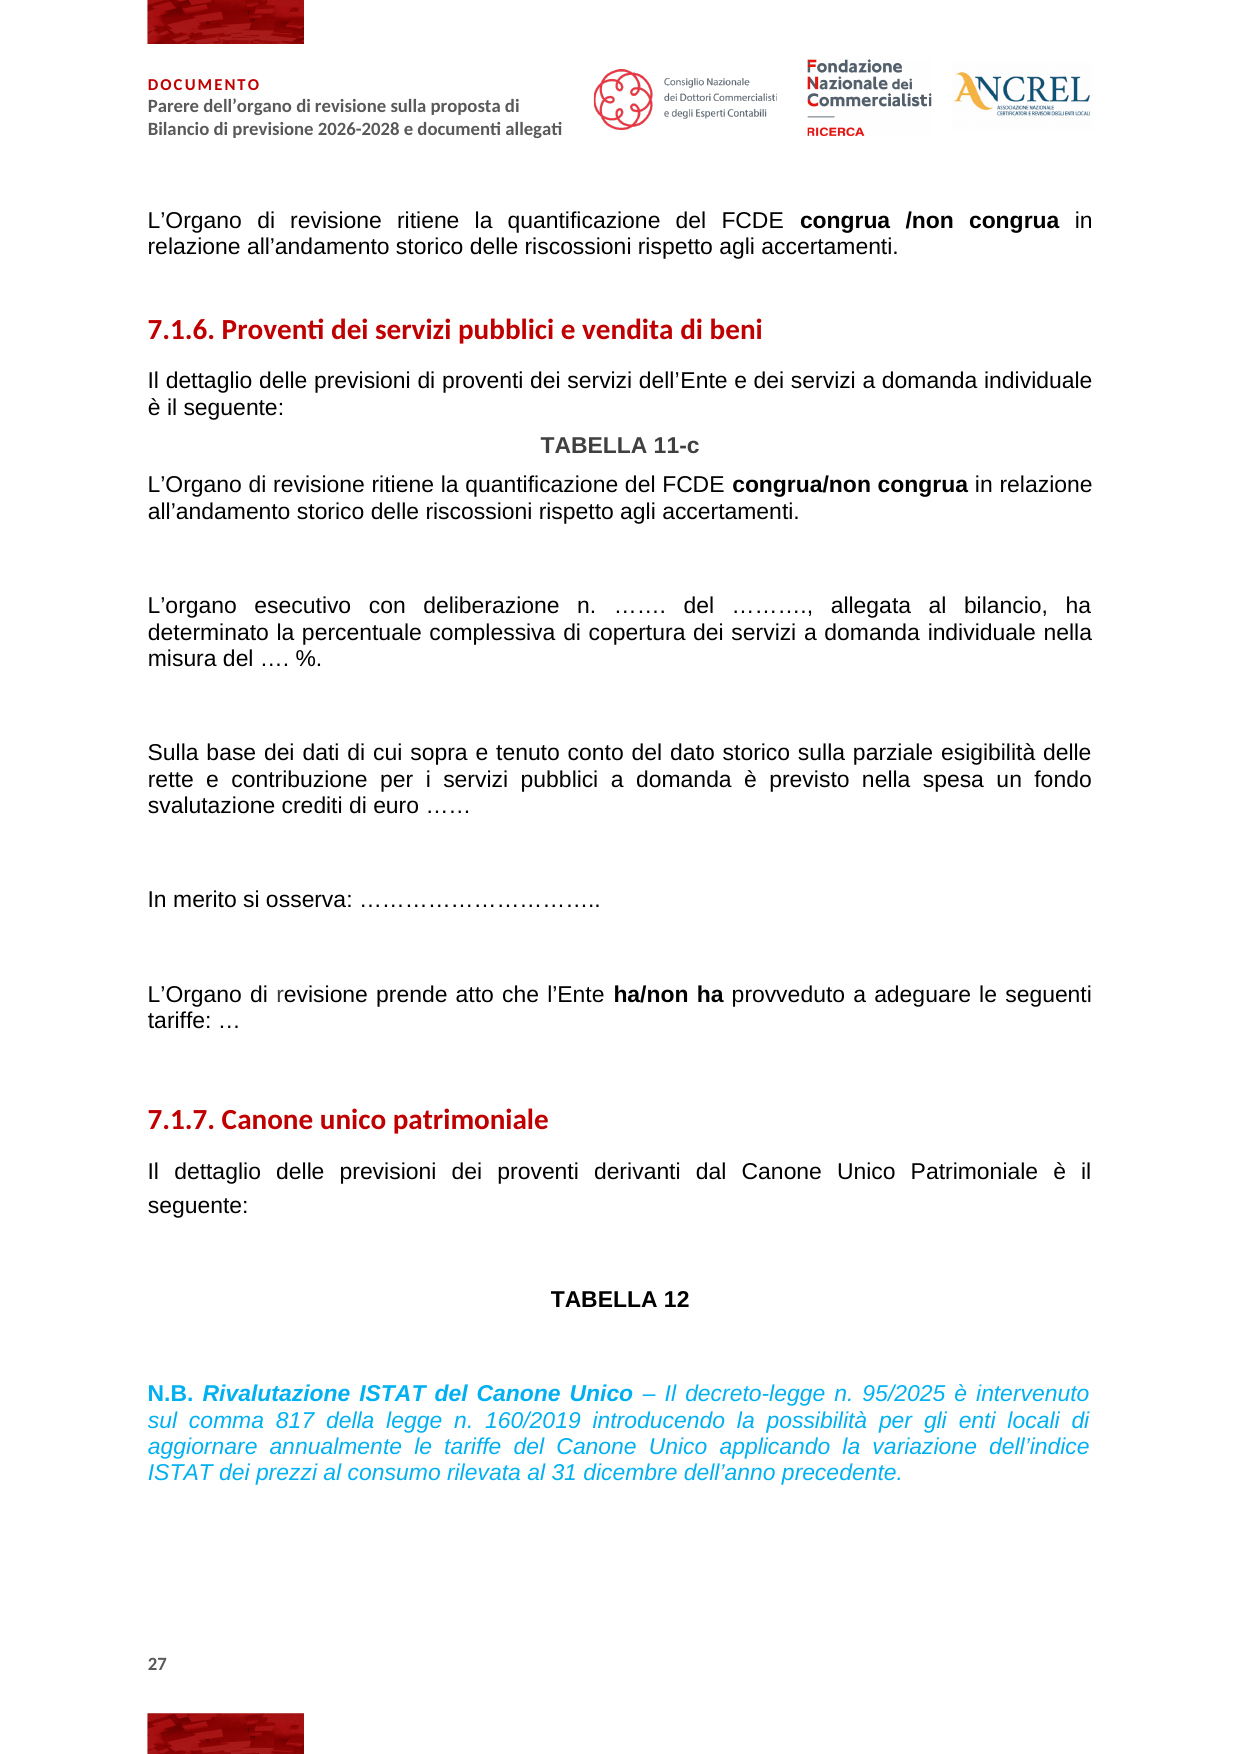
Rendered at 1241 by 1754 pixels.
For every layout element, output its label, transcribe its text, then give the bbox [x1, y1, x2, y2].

text In merito si osserva: ………………………….. [147, 886, 1092, 913]
picture [951, 62, 1094, 131]
text TABELLA 12 [147, 1286, 1092, 1312]
text 7.1.6. Proventi dei servizi pubblici e vendita di beni [147, 311, 1092, 346]
text L’Organo di revisione ritiene la quantificazione del FCDE congrua/non congrua in relazione all’andamento storico delle riscossioni rispetto agli accertamenti. [147, 471, 1092, 524]
text Il dettaglio delle previsioni dei proventi derivanti dal Canone Unico Patrimoniale è il seguente: [147, 1158, 1092, 1218]
picture [593, 69, 777, 130]
text N.B. Rivalutazione ISTAT del Canone Unico – Il decreto-legge n. 95/2025 è intervenuto sul comma 817 della legge n. 160/2019 introducendo la possibilità per gli enti locali di aggiornare annualmente le tariffe del Canone Unico applicando la variazione dell’indice ISTAT dei prezzi al consumo rilevata al 31 dicembre dell’anno precedente. [147, 1380, 1092, 1486]
text L’organo esecutivo con deliberazione n. ……. del ………., allegata al bilancio, ha determinato la percentuale complessiva di copertura dei servizi a domanda individuale nella misura del …. %. [147, 592, 1092, 671]
picture [807, 59, 932, 136]
text L’Organo di revisione ritiene la quantificazione del FCDE congrua /non congrua in relazione all’andamento storico delle riscossioni rispetto agli accertamenti. [147, 207, 1092, 259]
text Sulla base dei dati di cui sopra e tenuto conto del dato storico sulla parziale esigibilità delle rette e contribuzione per i servizi pubblici a domanda è previsto nella spesa un fondo svalutazione crediti di euro …… [147, 739, 1092, 818]
text TABELLA 11-c [147, 432, 1092, 459]
text L’Organo di revisione prende atto che l’Ente ha/non ha provveduto a adeguare le seguenti tariffe: … [147, 981, 1092, 1033]
text Il dettaglio delle previsioni di proventi dei servizi dell’Ente e dei servizi a domanda individuale è il seguente: [147, 367, 1092, 420]
picture [148, 0, 304, 44]
picture [148, 1714, 304, 1754]
text 7.1.7. Canone unico patrimoniale [147, 1101, 1092, 1137]
